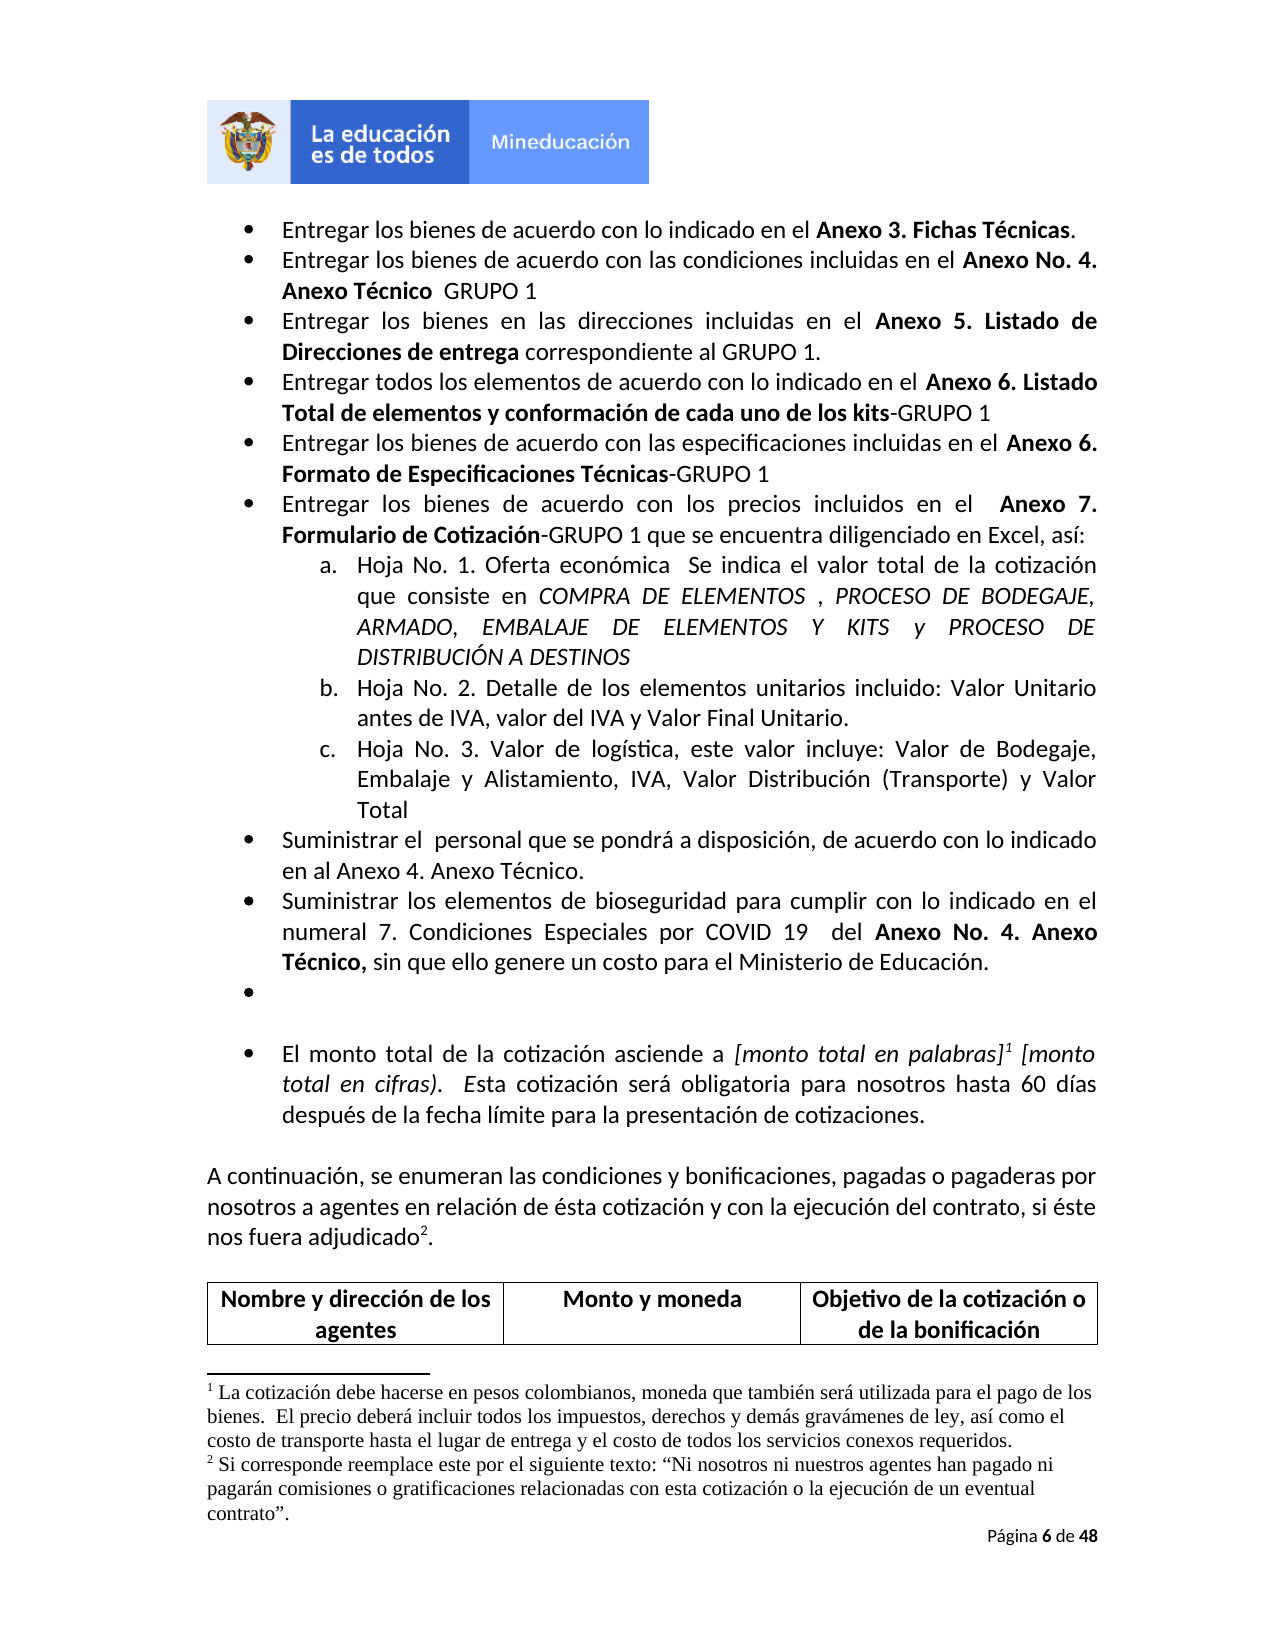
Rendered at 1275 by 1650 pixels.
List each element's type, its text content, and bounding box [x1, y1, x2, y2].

list Hoja No. 2. Detalle de los elementos unitarios incluido: Valor Unitario antes de IVA, valor del IVA y Valor Final Unitario. [319, 672, 1098, 733]
list Suministrar el personal que se pondrá a disposición, de acuerdo con lo indicado en al Anexo 4. Anexo Técnico. [244, 824, 1098, 885]
list Entregar los bienes de acuerdo con los precios incluidos en el Anexo 7. Formulario de Cotización-GRUPO 1 que se encuentra diligenciado en Excel, así: [244, 489, 1098, 550]
list Entregar los bienes de acuerdo con lo indicado en el Anexo 3. Fichas Técnicas. [244, 214, 1098, 244]
list Entregar todos los elementos de acuerdo con lo indicado en el Anexo 6. Listado Total de elementos y conformación de cada uno de los kits-GRUPO 1 [244, 367, 1098, 428]
list Entregar los bienes de acuerdo con las especificaciones incluidas en el Anexo 6. Formato de Especificaciones Técnicas-GRUPO 1 [244, 428, 1098, 489]
table_header Monto y moneda [504, 1283, 800, 1344]
list Entregar los bienes en las direcciones incluidas en el Anexo 5. Listado de Direcciones de entrega correspondiente al GRUPO 1. [244, 306, 1098, 367]
list Hoja No. 1. Oferta económica Se indica el valor total de la cotización que consiste en COMPRA DE ELEMENTOS , PROCESO DE BODEGAJE, ARMADO, EMBALAJE DE ELEMENTOS Y KITS y PROCESO DE DISTRIBUCIÓN A DESTINOS [319, 550, 1098, 672]
list El monto total de la cotización asciende a [monto total en palabras] [monto total en cifras). Esta cotización será obligatoria para nosotros hasta 60 días después de la fecha límite para la presentación de cotizaciones. [244, 1038, 1098, 1129]
list Entregar los bienes de acuerdo con las condiciones incluidas en el Anexo No. 4. Anexo Técnico GRUPO 1 [244, 244, 1098, 306]
list Suministrar los elementos de bioseguridad para cumplir con lo indicado en el numeral 7. Condiciones Especiales por COVID 19 del Anexo No. 4. Anexo Técnico, sin que ello genere un costo para el Ministerio de Educación. [244, 885, 1098, 977]
table_header Objetivo de la cotización o de la bonificación [801, 1283, 1097, 1344]
picture [206, 100, 649, 184]
list Hoja No. 3. Valor de logística, este valor incluye: Valor de Bodegaje, Embalaje y Alistamiento, IVA, Valor Distribución (Transporte) y Valor Total [319, 733, 1098, 824]
text A continuación, se enumeran las condiciones y bonificaciones, pagadas o pagaderas por nosotros a agentes en relación de ésta cotización y con la ejecución del contrato, si éste nos fuera adjudicado. [207, 1160, 1098, 1252]
table_header Nombre y dirección de los agentes [208, 1283, 503, 1344]
